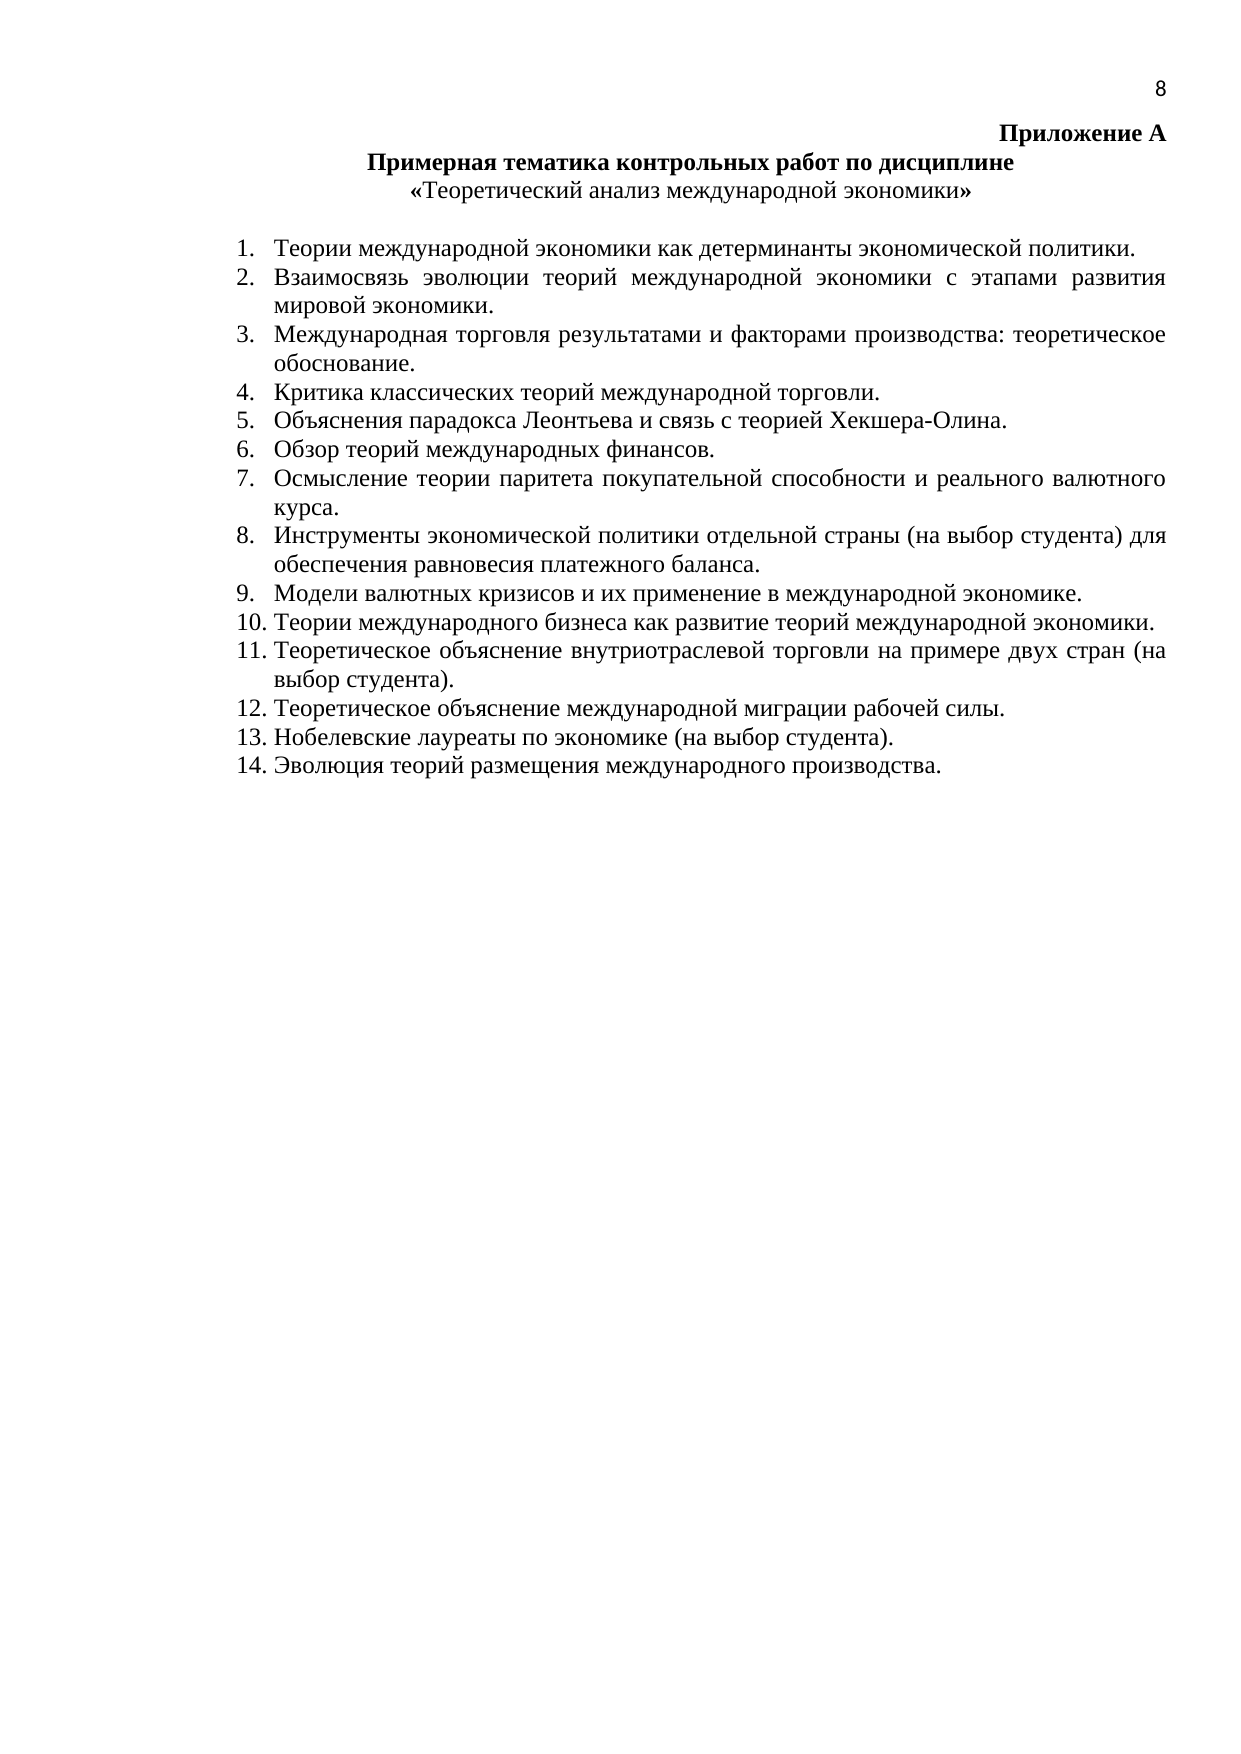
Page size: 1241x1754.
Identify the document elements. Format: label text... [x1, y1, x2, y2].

list Взаимосвязь эволюции теорий международной экономики с этапами развития мировой экономики. [236, 262, 1167, 319]
list Критика классических теорий международной торговли. [236, 377, 1167, 406]
list Международная торговля результатами и факторами производства: теоретическое обоснование. [236, 319, 1167, 377]
list Теории международного бизнеса как развитие теорий международной экономики. [236, 607, 1167, 636]
list Обзор теорий международных финансов. [236, 434, 1167, 463]
list Нобелевские лауреаты по экономике (на выбор студента). [236, 722, 1167, 751]
list Теоретическое объяснение международной миграции рабочей силы. [236, 693, 1167, 722]
text Приложение А [177, 118, 1167, 147]
text Примерная тематика контрольных работ по дисциплине [177, 147, 1167, 176]
list Инструменты экономической политики отдельной страны (на выбор студента) для обеспечения равновесия платежного баланса. [236, 521, 1167, 578]
list Модели валютных кризисов и их применение в международной экономике. [236, 578, 1167, 607]
list Теоретическое объяснение внутриотраслевой торговли на примере двух стран (на выбор студента). [236, 636, 1167, 693]
list Осмысление теории паритета покупательной способности и реального валютного курса. [236, 463, 1167, 521]
list Теории международной экономики как детерминанты экономической политики. [236, 233, 1167, 262]
list Объяснения парадокса Леонтьева и связь с теорией Хекшера-Олина. [236, 406, 1167, 434]
list Эволюция теорий размещения международного производства. [236, 751, 1167, 779]
text «Теоретический анализ международной экономики» [177, 176, 1167, 204]
